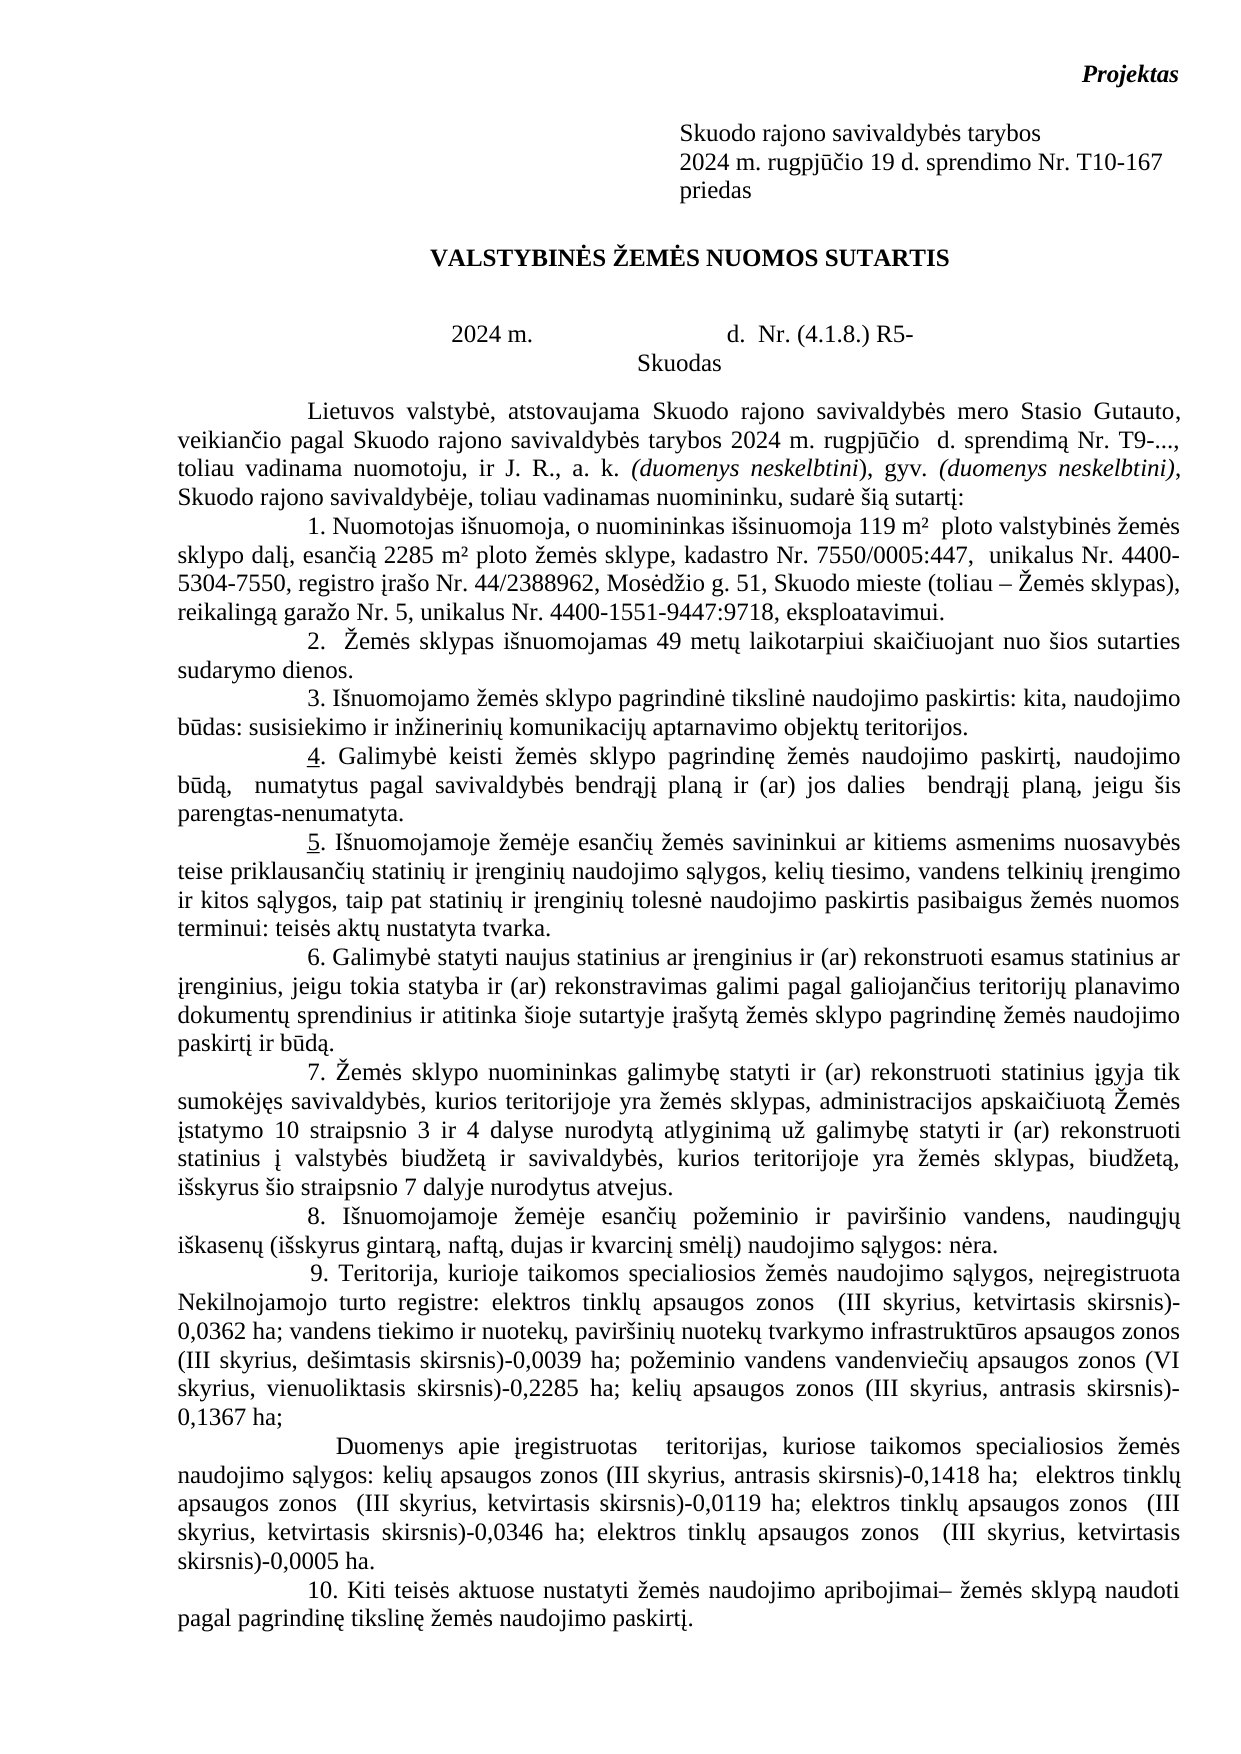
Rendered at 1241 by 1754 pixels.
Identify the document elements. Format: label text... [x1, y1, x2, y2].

text VALSTYBINĖS ŽEMĖS NUOMOS SUTARTIS [177, 243, 1181, 271]
text Duomenys apie įregistruotas teritorijas, kuriose taikomos specialiosios žemės naudojimo sąlygos: kelių apsaugos zonos (III skyrius, antrasis skirsnis)-0,1418 ha; elektros tinklų apsaugos zonos (III skyrius, ketvirtasis skirsnis)-0,0119 ha; elektros tinklų apsaugos zonos (III skyrius, ketvirtasis skirsnis)-0,0346 ha; elektros tinklų apsaugos zonos (III skyrius, ketvirtasis skirsnis)-0,0005 ha. [177, 1431, 1181, 1575]
text 5. Išnuomojamoje žemėje esančių žemės savininkui ar kitiems asmenims nuosavybės teise priklausančių statinių ir įrenginių naudojimo sąlygos, kelių tiesimo, vandens telkinių įrengimo ir kitos sąlygos, taip pat statinių ir įrenginių tolesnė naudojimo paskirtis pasibaigus žemės nuomos terminui: teisės aktų nustatyta tvarka. [177, 827, 1181, 942]
text 2024 m. rugpjūčio 19 d. sprendimo Nr. T10-167 [627, 147, 1181, 176]
text 9. Teritorija, kurioje taikomos specialiosios žemės naudojimo sąlygos, neįregistruota Nekilnojamojo turto registre: elektros tinklų apsaugos zonos (III skyrius, ketvirtasis skirsnis)-0,0362 ha; vandens tiekimo ir nuotekų, paviršinių nuotekų tvarkymo infrastruktūros apsaugos zonos (III skyrius, dešimtasis skirsnis)-0,0039 ha; požeminio vandens vandenviečių apsaugos zonos (VI skyrius, vienuoliktasis skirsnis)-0,2285 ha; kelių apsaugos zonos (III skyrius, antrasis skirsnis)-0,1367 ha; [177, 1258, 1181, 1431]
text 8. Išnuomojamoje žemėje esančių požeminio ir paviršinio vandens, naudingųjų iškasenų (išskyrus gintarą, naftą, dujas ir kvarcinį smėlį) naudojimo sąlygos: nėra. [177, 1201, 1181, 1258]
text 6. Galimybė statyti naujus statinius ar įrenginius ir (ar) rekonstruoti esamus statinius ar įrenginius, jeigu tokia statyba ir (ar) rekonstravimas galimi pagal galiojančius teritorijų planavimo dokumentų sprendinius ir atitinka šioje sutartyje įrašytą žemės sklypo pagrindinę žemės naudojimo paskirtį ir būdą. [177, 942, 1181, 1057]
text 2024 m. d. Nr. (4.1.8.) R5- [177, 319, 1181, 348]
text Skuodas [177, 348, 1181, 377]
text Lietuvos valstybė, atstovaujama Skuodo rajono savivaldybės mero Stasio Gutauto, veikiančio pagal Skuodo rajono savivaldybės tarybos 2024 m. rugpjūčio d. sprendimą Nr. T9-..., toliau vadinama nuomotoju, ir J. R., a. k. (duomenys neskelbtini), gyv. (duomenys neskelbtini), Skuodo rajono savivaldybėje, toliau vadinamas nuomininku, sudarė šią sutartį: [177, 396, 1181, 511]
text 1. Nuomotojas išnuomoja, o nuomininkas išsinuomoja 119 m² ploto valstybinės žemės sklypo dalį, esančią 2285 m² ploto žemės sklype, kadastro Nr. 7550/0005:447, unikalus Nr. 4400-5304-7550, registro įrašo Nr. 44/2388962, Mosėdžio g. 51, Skuodo mieste (toliau – Žemės sklypas), reikalingą garažo Nr. 5, unikalus Nr. 4400-1551-9447:9718, eksploatavimui. [177, 511, 1181, 626]
text Skuodo rajono savivaldybės tarybos [627, 118, 1181, 147]
text priedas [679, 176, 1181, 204]
text 7. Žemės sklypo nuomininkas galimybę statyti ir (ar) rekonstruoti statinius įgyja tik sumokėjęs savivaldybės, kurios teritorijoje yra žemės sklypas, administracijos apskaičiuotą Žemės įstatymo 10 straipsnio 3 ir 4 dalyse nurodytą atlyginimą už galimybę statyti ir (ar) rekonstruoti statinius į valstybės biudžetą ir savivaldybės, kurios teritorijoje yra žemės sklypas, biudžetą, išskyrus šio straipsnio 7 dalyje nurodytus atvejus. [177, 1057, 1181, 1201]
text 2. Žemės sklypas išnuomojamas 49 metų laikotarpiui skaičiuojant nuo šios sutarties sudarymo dienos. [177, 626, 1181, 683]
text 4. Galimybė keisti žemės sklypo pagrindinę žemės naudojimo paskirtį, naudojimo būdą, numatytus pagal savivaldybės bendrąjį planą ir (ar) jos dalies bendrąjį planą, jeigu šis parengtas-nenumatyta. [177, 741, 1181, 827]
text 10. Kiti teisės aktuose nustatyti žemės naudojimo apribojimai– žemės sklypą naudoti pagal pagrindinę tikslinę žemės naudojimo paskirtį. [177, 1575, 1181, 1632]
text 3. Išnuomojamo žemės sklypo pagrindinė tikslinė naudojimo paskirtis: kita, naudojimo būdas: susisiekimo ir inžinerinių komunikacijų aptarnavimo objektų teritorijos. [177, 683, 1181, 741]
